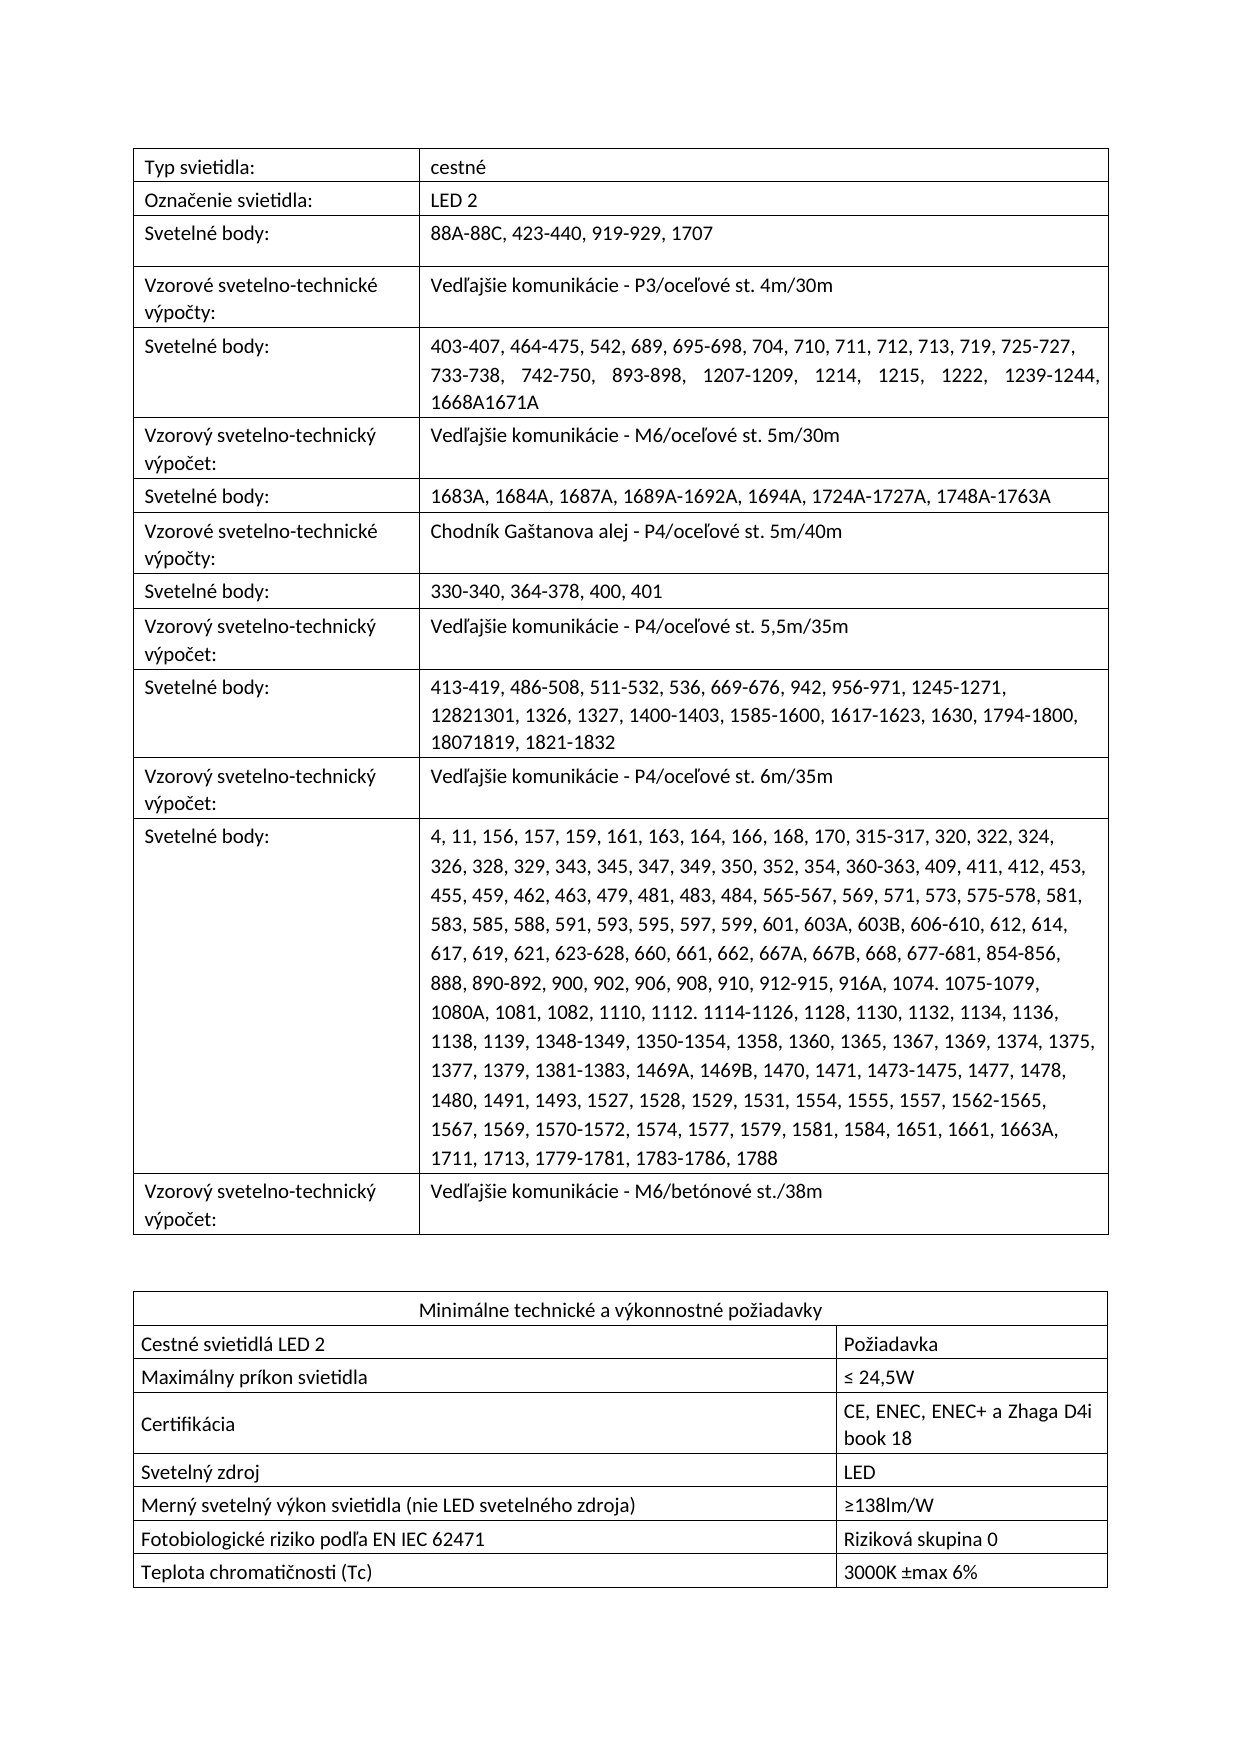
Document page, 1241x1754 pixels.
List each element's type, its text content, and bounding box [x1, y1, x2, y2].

table_cell Svetelné body: [134, 819, 419, 1173]
table_cell 330-340, 364-378, 400, 401 [420, 574, 1108, 608]
table_cell Vzorový svetelno-technický výpočet: [134, 758, 419, 818]
table_cell Vedľajšie komunikácie - P4/oceľové st. 5,5m/35m [420, 609, 1108, 668]
table_cell Cestné svietidlá LED 2 [134, 1326, 836, 1358]
table_cell LED [837, 1454, 1107, 1486]
table_cell 403-407, 464-475, 542, 689, 695-698, 704, 710, 711, 712, 713, 719, 725-727, 733-738, 742-750, 893-898, 1207-1209, 1214, 1215, 1222, 1239-1244, 1668A1671A [420, 328, 1108, 417]
table_cell Riziková skupina 0 [837, 1521, 1107, 1553]
table_cell Svetelné body: [134, 328, 419, 417]
table_cell Teplota chromatičnosti (Tc) [134, 1554, 836, 1587]
table_cell Vzorový svetelno-technický výpočet: [134, 418, 419, 477]
table_cell ≥138lm/W [837, 1487, 1107, 1520]
table_cell Merný svetelný výkon svietidla (nie LED svetelného zdroja) [134, 1487, 836, 1520]
table_cell Vzorový svetelno-technický výpočet: [134, 1174, 419, 1233]
table_header cestné [420, 149, 1108, 181]
table_header Minimálne technické a výkonnostné požiadavky [134, 1292, 1107, 1325]
table_cell Vedľajšie komunikácie - M6/oceľové st. 5m/30m [420, 418, 1108, 477]
table_cell 4, 11, 156, 157, 159, 161, 163, 164, 166, 168, 170, 315-317, 320, 322, 324, 326, 328, 329, 343, 345, 347, 349, 350, 352, 354, 360-363, 409, 411, 412, 453, 455, 459, 462, 463, 479, 481, 483, 484, 565-567, 569, 571, 573, 575-578, 581, 583, 585, 588, 591, 593, 595, 597, 599, 601, 603A, 603B, 606-610, 612, 614, 617, 619, 621, 623-628, 660, 661, 662, 667A, 667B, 668, 677-681, 854-856, 888, 890-892, 900, 902, 906, 908, 910, 912-915, 916A, 1074. 1075-1079, 1080A, 1081, 1082, 1110, 1112. 1114-1126, 1128, 1130, 1132, 1134, 1136, 1138, 1139, 1348-1349, 1350-1354, 1358, 1360, 1365, 1367, 1369, 1374, 1375, 1377, 1379, 1381-1383, 1469A, 1469B, 1470, 1471, 1473-1475, 1477, 1478, 1480, 1491, 1493, 1527, 1528, 1529, 1531, 1554, 1555, 1557, 1562-1565, 1567, 1569, 1570-1572, 1574, 1577, 1579, 1581, 1584, 1651, 1661, 1663A, 1711, 1713, 1779-1781, 1783-1786, 1788 [420, 819, 1108, 1173]
table_cell Vedľajšie komunikácie - P4/oceľové st. 6m/35m [420, 758, 1108, 818]
table_cell Chodník Gaštanova alej - P4/oceľové st. 5m/40m [420, 513, 1108, 573]
table_cell 413-419, 486-508, 511-532, 536, 669-676, 942, 956-971, 1245-1271, 12821301, 1326, 1327, 1400-1403, 1585-1600, 1617-1623, 1630, 1794-1800, 18071819, 1821-1832 [420, 670, 1108, 757]
table_cell Svetelné body: [134, 574, 419, 608]
table_cell Fotobiologické riziko podľa EN IEC 62471 [134, 1521, 836, 1553]
table_cell Vzorové svetelno-technické výpočty: [134, 513, 419, 573]
table_cell Vedľajšie komunikácie - P3/oceľové st. 4m/30m [420, 267, 1108, 327]
table_cell Svetelné body: [134, 479, 419, 512]
table_cell Vzorový svetelno-technický výpočet: [134, 609, 419, 668]
table_header Typ svietidla: [134, 149, 419, 181]
table_cell Požiadavka [837, 1326, 1107, 1358]
table_cell 1683A, 1684A, 1687A, 1689A-1692A, 1694A, 1724A-1727A, 1748A-1763A [420, 479, 1108, 512]
table_cell LED 2 [420, 182, 1108, 214]
table_cell Svetelné body: [134, 216, 419, 266]
table_cell CE, ENEC, ENEC+ a Zhaga D4i book 18 [837, 1393, 1107, 1453]
table_cell Svetelný zdroj [134, 1454, 836, 1486]
table_cell 88A-88C, 423-440, 919-929, 1707 [420, 216, 1108, 266]
table_cell 3000K ±max 6% [837, 1554, 1107, 1587]
table_cell ≤ 24,5W [837, 1359, 1107, 1392]
table_cell Svetelné body: [134, 670, 419, 757]
table_cell Vzorové svetelno-technické výpočty: [134, 267, 419, 327]
table_cell Vedľajšie komunikácie - M6/betónové st./38m [420, 1174, 1108, 1233]
table_cell Certifikácia [134, 1393, 836, 1453]
table_cell Maximálny príkon svietidla [134, 1359, 836, 1392]
table_cell Označenie svietidla: [134, 182, 419, 214]
